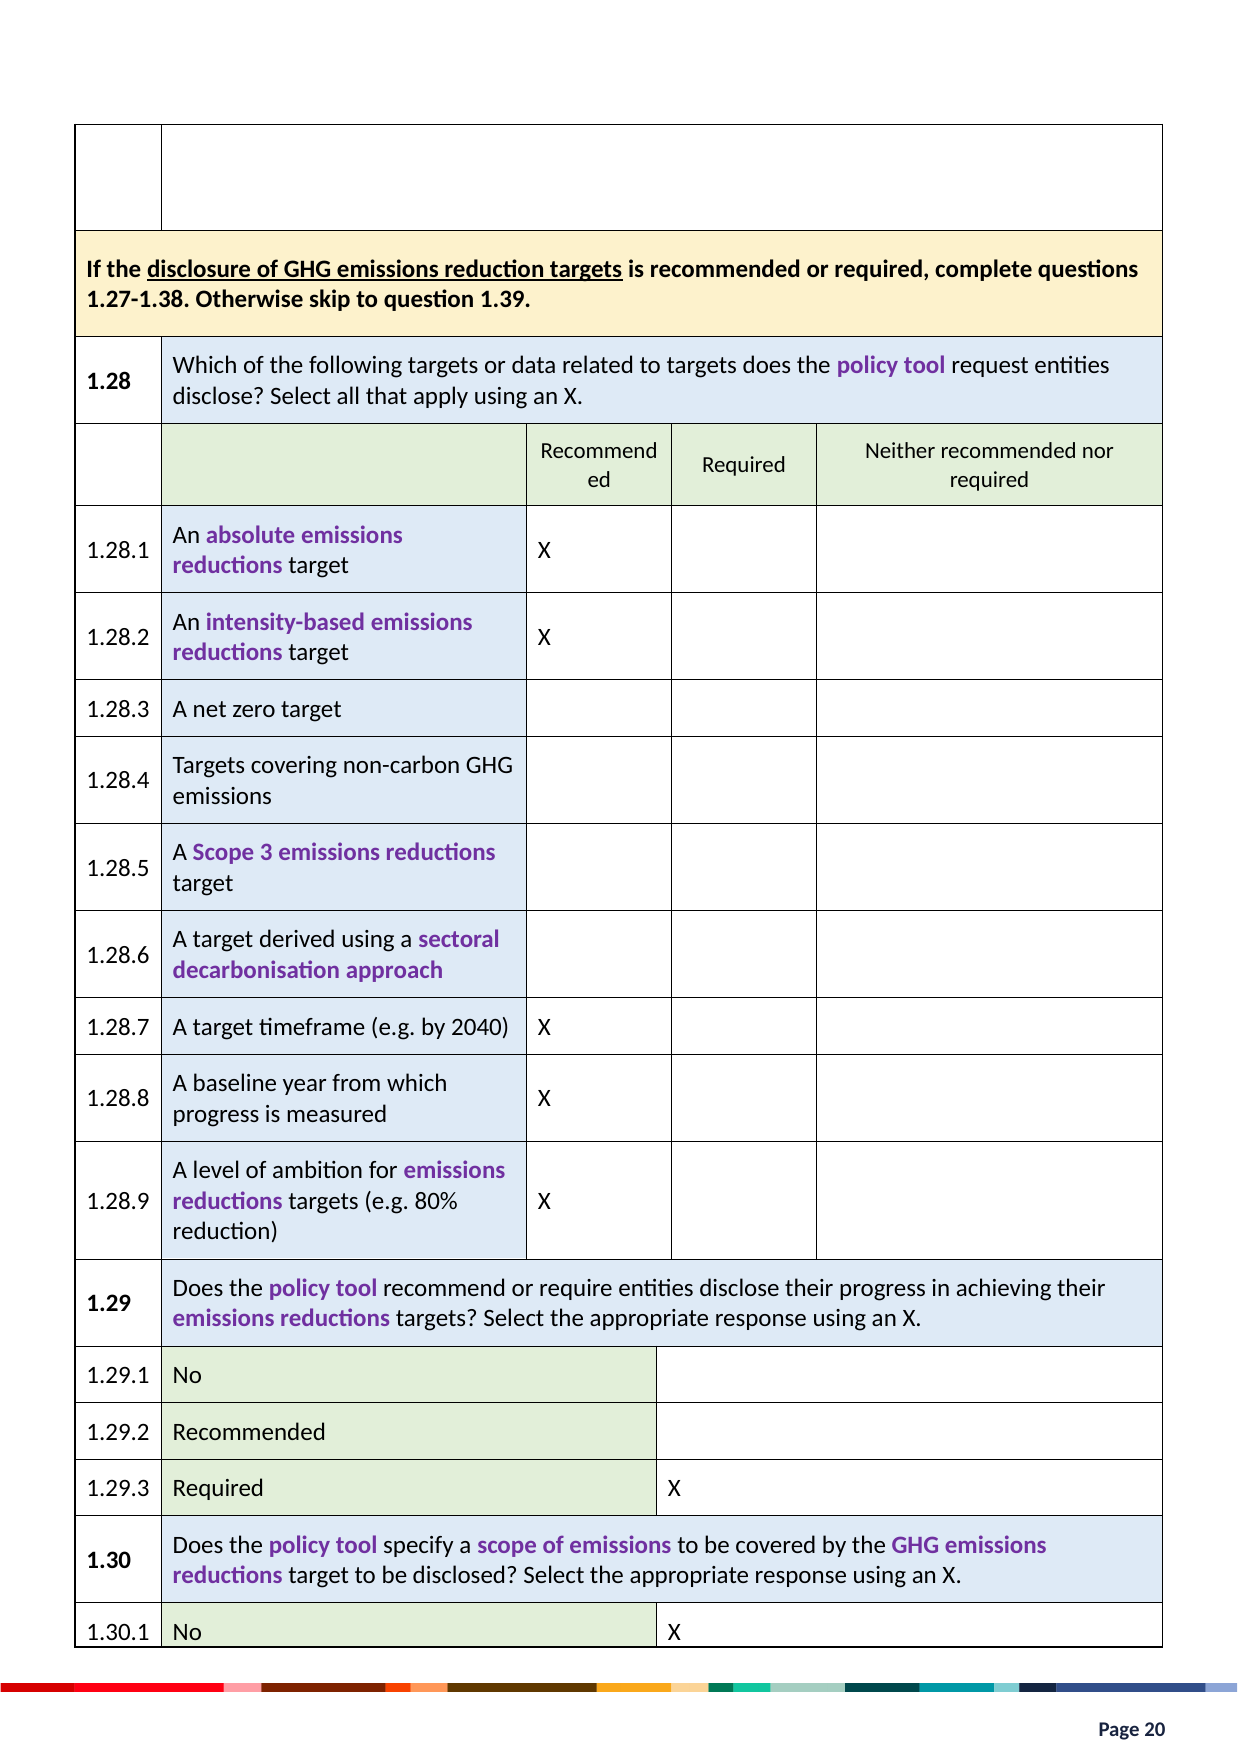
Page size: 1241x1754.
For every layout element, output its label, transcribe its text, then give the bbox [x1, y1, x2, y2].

table_cell [672, 1055, 816, 1141]
table_cell [527, 680, 671, 736]
table_cell [672, 824, 816, 910]
table_cell X [527, 1142, 671, 1258]
table_cell X [527, 1055, 671, 1141]
table_cell [672, 1142, 816, 1258]
table_cell [162, 424, 526, 505]
table_cell 1.28.6 [76, 911, 161, 997]
table_cell [817, 911, 1162, 997]
table_cell 1.28.3 [76, 680, 161, 736]
table_cell X [657, 1603, 1162, 1646]
table_cell 1.30 [76, 1516, 161, 1602]
table_cell No [162, 1347, 656, 1402]
table_cell 1.29.3 [76, 1460, 161, 1515]
table_cell [527, 737, 671, 823]
table_cell 1.30.1 [76, 1603, 161, 1646]
picture [0, 1683, 1236, 1692]
table_cell A level of ambition for emissions reductions targets (e.g. 80% reduction) [162, 1142, 526, 1258]
table_cell [527, 824, 671, 910]
table_cell [672, 593, 816, 679]
table_cell Required [162, 1460, 656, 1515]
table_cell [672, 998, 816, 1054]
table_cell A Scope 3 emissions reductions target [162, 824, 526, 910]
table_cell An absolute emissions reductions target [162, 506, 526, 592]
table_cell [162, 125, 1162, 230]
table_cell X [527, 998, 671, 1054]
table_cell [76, 424, 161, 505]
table_cell A baseline year from which progress is measured [162, 1055, 526, 1141]
table_cell Recommended [527, 424, 671, 505]
table_cell [817, 824, 1162, 910]
table_cell [657, 1403, 1162, 1459]
table_cell [817, 737, 1162, 823]
table_cell Does the policy tool recommend or require entities disclose their progress in achieving their emissions reductions targets? Select the appropriate response using an X. [162, 1260, 1162, 1346]
table_cell Neither recommended nor required [817, 424, 1162, 505]
table_cell Recommended [162, 1403, 656, 1459]
table_cell 1.29.1 [76, 1347, 161, 1402]
table_cell 1.28.5 [76, 824, 161, 910]
table_cell No [162, 1603, 656, 1646]
table_cell Required [672, 424, 816, 505]
table_cell Targets covering non-carbon GHG emissions [162, 737, 526, 823]
table_cell 1.28 [76, 337, 161, 423]
table_cell [657, 1347, 1162, 1402]
table_cell [527, 911, 671, 997]
table_cell [672, 506, 816, 592]
table_cell [817, 593, 1162, 679]
table_cell 1.28.4 [76, 737, 161, 823]
table_cell A net zero target [162, 680, 526, 736]
table_cell 1.28.2 [76, 593, 161, 679]
table_cell X [527, 506, 671, 592]
table_cell [817, 1142, 1162, 1258]
table_cell [817, 998, 1162, 1054]
table_cell X [657, 1460, 1162, 1515]
table_cell 1.29 [76, 1260, 161, 1346]
table_cell 1.29.2 [76, 1403, 161, 1459]
table_cell A target timeframe (e.g. by 2040) [162, 998, 526, 1054]
table_cell [672, 680, 816, 736]
table_cell [817, 506, 1162, 592]
table_cell 1.28.1 [76, 506, 161, 592]
table_cell Which of the following targets or data related to targets does the policy tool request entities disclose? Select all that apply using an X. [162, 337, 1162, 423]
table_cell [672, 911, 816, 997]
table_cell A target derived using a sectoral decarbonisation approach [162, 911, 526, 997]
table_cell Does the policy tool specify a scope of emissions to be covered by the GHG emissions reductions target to be disclosed? Select the appropriate response using an X. [162, 1516, 1162, 1602]
table_cell X [527, 593, 671, 679]
table_cell 1.28.7 [76, 998, 161, 1054]
table_cell An intensity-based emissions reductions target [162, 593, 526, 679]
table_cell [817, 680, 1162, 736]
table_cell [817, 1055, 1162, 1141]
table_cell If the disclosure of GHG emissions reduction targets is recommended or required, complete questions 1.27-1.38. Otherwise skip to question 1.39. [76, 231, 1162, 336]
table_cell 1.28.9 [76, 1142, 161, 1258]
table_cell [76, 125, 161, 230]
table_cell [672, 737, 816, 823]
table_cell 1.28.8 [76, 1055, 161, 1141]
